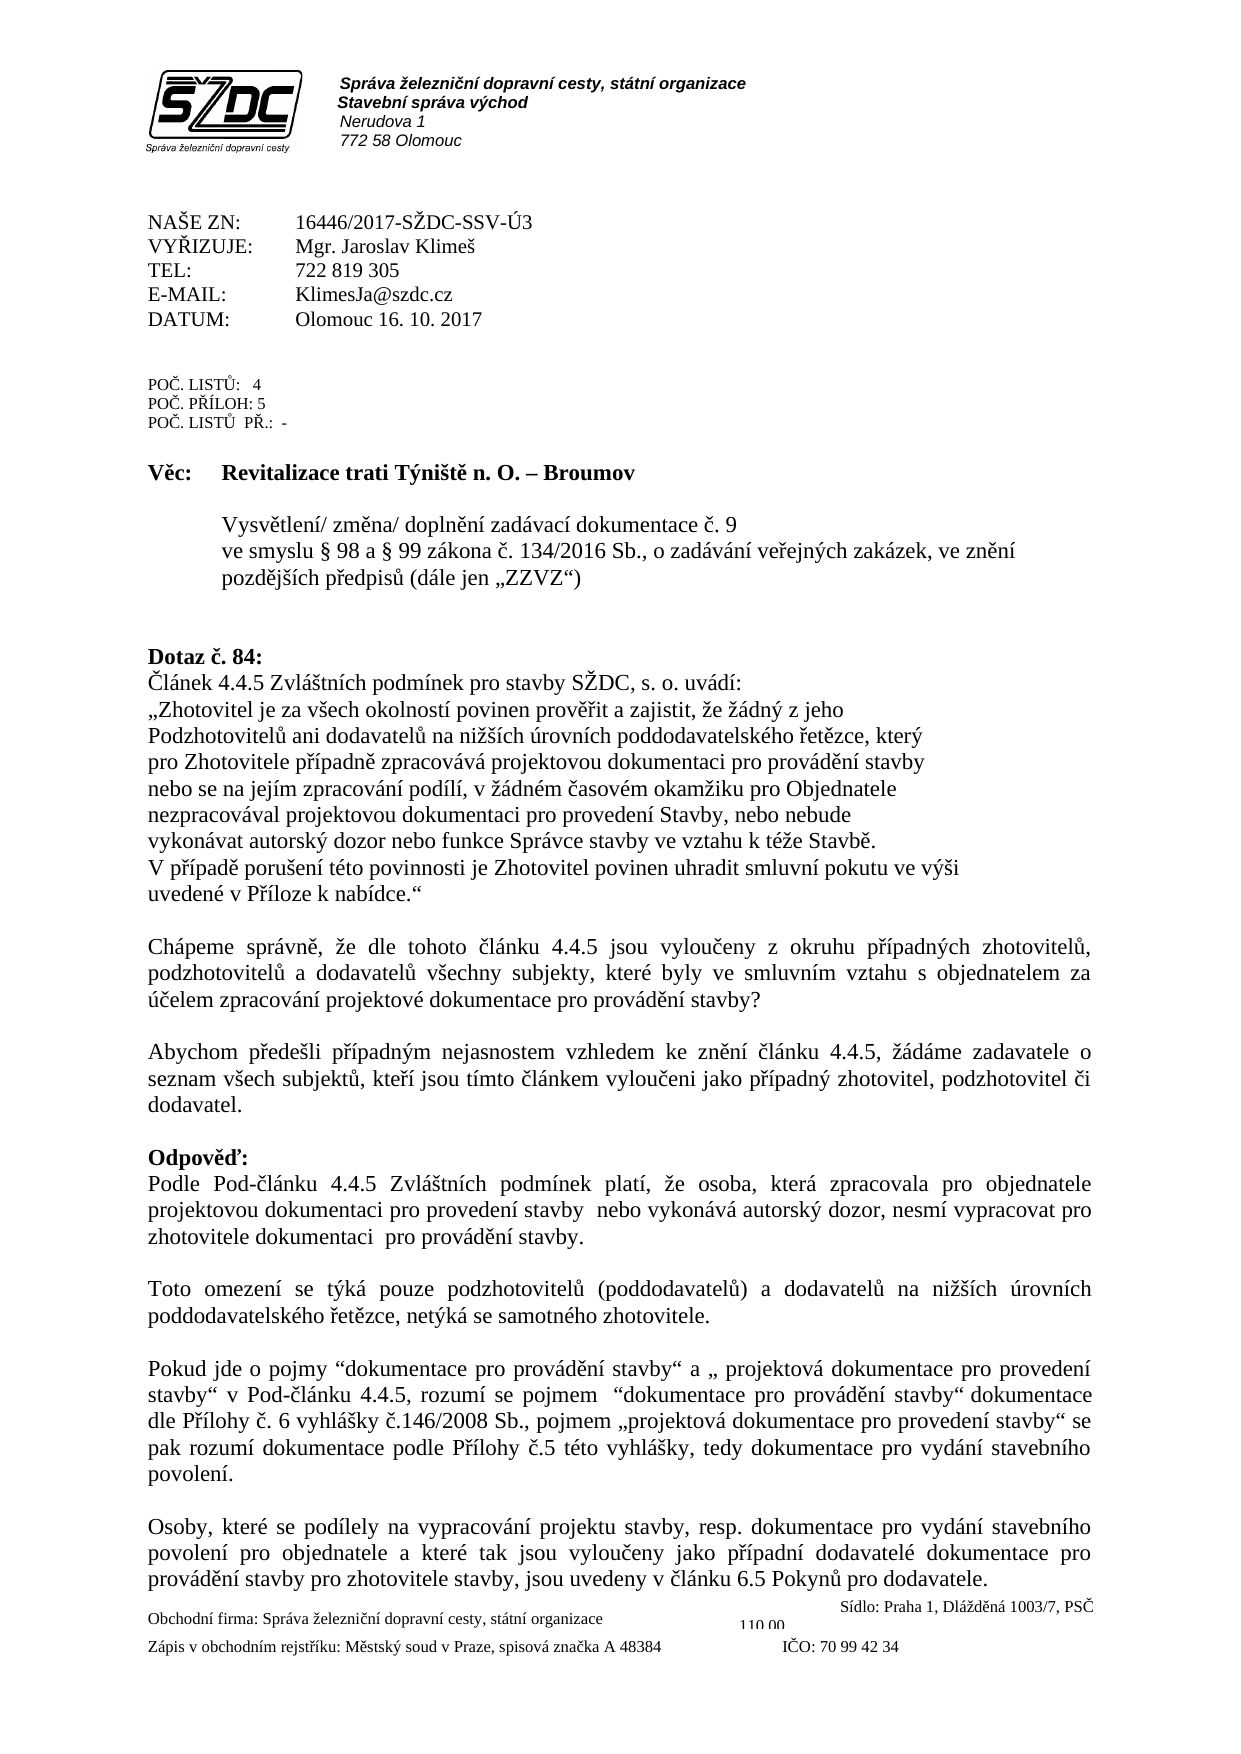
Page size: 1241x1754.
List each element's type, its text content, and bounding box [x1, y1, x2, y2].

text uvedené v Příloze k nabídce.“ [148, 880, 1093, 907]
text POČ. LISTŮ PŘ.: - [148, 413, 1093, 432]
text pro Zhotovitele případně zpracovává projektovou dokumentaci pro provádění stavby [148, 748, 1093, 775]
text Abychom předešli případným nejasnostem vzhledem ke znění článku 4.4.5, žádáme zadavatele o seznam všech subjektů, kteří jsou tímto článkem vyloučeni jako případný zhotovitel, podzhotovitel či dodavatel. [148, 1038, 1093, 1117]
text Článek 4.4.5 Zvláštních podmínek pro stavby SŽDC, s. o. uvádí: [148, 669, 1093, 696]
text Dotaz č. 84: [148, 643, 1093, 669]
text Vysvětlení/ změna/ doplnění zadávací dokumentace č. 9 [221, 511, 1093, 538]
text DATUM: Olomouc 16. 10. 2017 [148, 306, 1093, 331]
text ve smyslu § 98 a § 99 zákona č. 134/2016 Sb., o zadávání veřejných zakázek, ve znění pozdějších předpisů (dále jen „ZZVZ“) [221, 538, 1093, 590]
text Chápeme správně, že dle tohoto článku 4.4.5 jsou vyloučeny z okruhu případných zhotovitelů, podzhotovitelů a dodavatelů všechny subjekty, které byly ve smluvním vztahu s objednatelem za účelem zpracování projektové dokumentace pro provádění stavby? [148, 933, 1093, 1012]
text „Zhotovitel je za všech okolností povinen prověřit a zajistit, že žádný z jeho [148, 696, 1093, 722]
text Odpověď: [148, 1144, 1093, 1170]
text nebo se na jejím zpracování podílí, v žádném časovém okamžiku pro Objednatele [148, 775, 1093, 801]
picture [145, 69, 303, 153]
text TEL: 722 819 305 [148, 258, 1093, 282]
text vykonávat autorský dozor nebo funkce Správce stavby ve vztahu k téže Stavbě. [148, 827, 1093, 854]
text V případě porušení této povinnosti je Zhotovitel povinen uhradit smluvní pokutu ve výši [148, 854, 1093, 880]
text Věc: Revitalizace trati Týniště n. O. – Broumov [148, 458, 1093, 485]
text E-MAIL: KlimesJa@szdc.cz [148, 282, 1093, 306]
text Toto omezení se týká pouze podzhotovitelů (poddodavatelů) a dodavatelů na nižších úrovních poddodavatelského řetězce, netýká se samotného zhotovitele. [148, 1276, 1093, 1328]
text POČ. LISTŮ: 4 [148, 375, 1093, 394]
text NAŠE ZN: 16446/2017-SŽDC-SSV-Ú3 [148, 210, 1093, 234]
text Podzhotovitelů ani dodavatelů na nižších úrovních poddodavatelského řetězce, který [148, 722, 1093, 748]
text Pokud jde o pojmy “dokumentace pro provádění stavby“ a „ projektová dokumentace pro provedení stavby“ v Pod-článku 4.4.5, rozumí se pojmem “dokumentace pro provádění stavby“ dokumentace dle Přílohy č. 6 vyhlášky č.146/2008 Sb., pojmem „projektová dokumentace pro provedení stavby“ se pak rozumí dokumentace podle Přílohy č.5 této vyhlášky, tedy dokumentace pro vydání stavebního povolení. [148, 1354, 1093, 1486]
text Podle Pod-článku 4.4.5 Zvláštních podmínek platí, že osoba, která zpracovala pro objednatele projektovou dokumentaci pro provedení stavby nebo vykonává autorský dozor, nesmí vypracovat pro zhotovitele dokumentaci pro provádění stavby. [148, 1170, 1093, 1249]
text Osoby, které se podílely na vypracování projektu stavby, resp. dokumentace pro vydání stavebního povolení pro objednatele a které tak jsou vyloučeny jako případní dodavatelé dokumentace pro provádění stavby pro zhotovitele stavby, jsou uvedeny v článku 6.5 Pokynů pro dodavatele. [148, 1513, 1093, 1592]
text nezpracovával projektovou dokumentaci pro provedení Stavby, nebo nebude [148, 801, 1093, 827]
text POČ. PŘÍLOH: 5 [148, 394, 1093, 413]
text VYŘIZUJE: Mgr. Jaroslav Klimeš [148, 234, 1093, 258]
